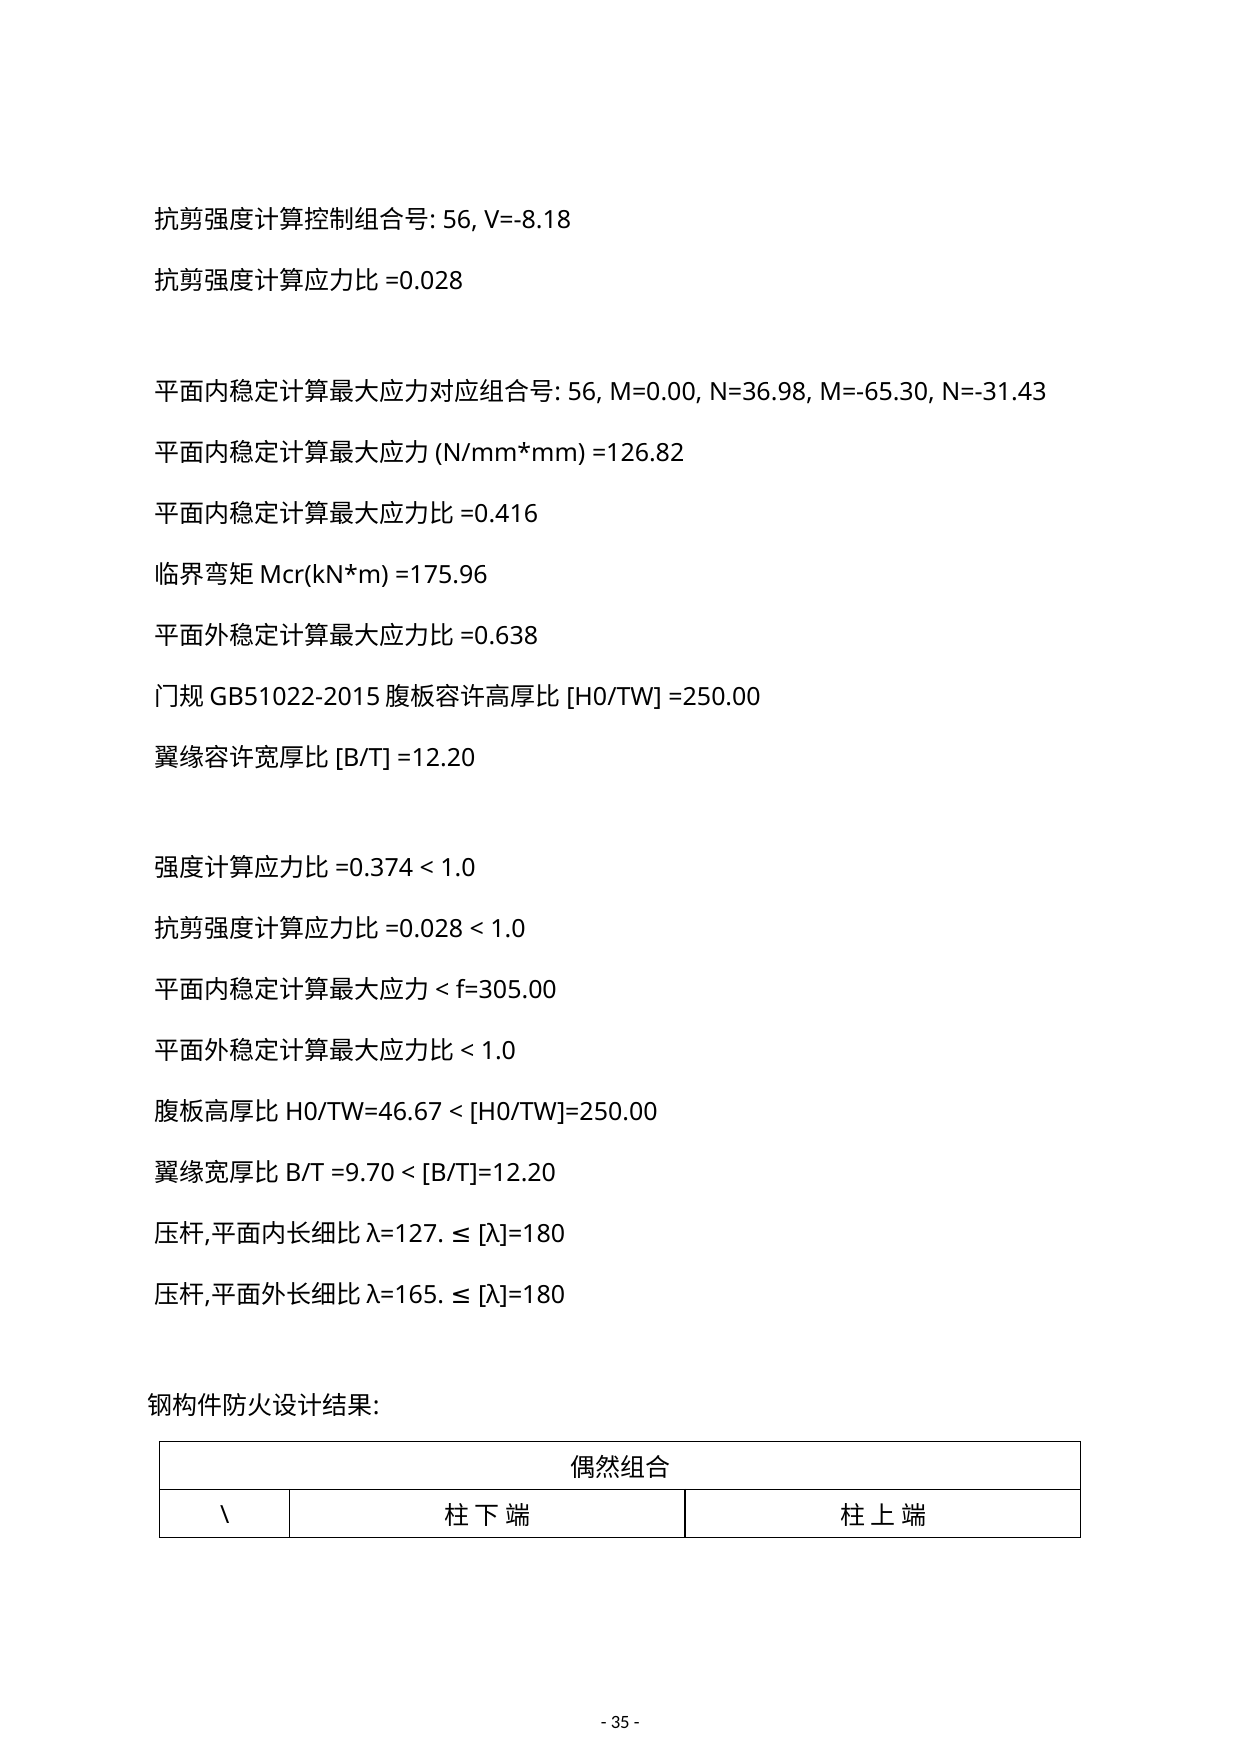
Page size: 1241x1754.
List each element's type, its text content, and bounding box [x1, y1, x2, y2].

text 平面内稳定计算最大应力 (N/mm*mm) =126.82 [148, 427, 1093, 474]
text 平面外稳定计算最大应力比 < 1.0 [148, 1025, 1093, 1072]
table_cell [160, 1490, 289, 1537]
text 平面内稳定计算最大应力对应组合号: 56, M=0.00, N=36.98, M=-65.30, N=-31.43 [148, 366, 1093, 413]
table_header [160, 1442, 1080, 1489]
text 平面外稳定计算最大应力比 =0.638 [148, 610, 1093, 657]
text 抗剪强度计算应力比 =0.028 [148, 255, 1093, 302]
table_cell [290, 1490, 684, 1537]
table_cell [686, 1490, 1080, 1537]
text 平面内稳定计算最大应力 < f=305.00 [148, 964, 1093, 1011]
text 压杆,平面外长细比 λ=165. ≤ [λ]=180 [148, 1269, 1093, 1317]
text 抗剪强度计算应力比 =0.028 < 1.0 [148, 903, 1093, 950]
text 翼缘宽厚比 B/T =9.70 < [B/T]=12.20 [148, 1147, 1093, 1194]
text 抗剪强度计算控制组合号: 56, V=-8.18 [148, 194, 1093, 241]
text 门规GB51022-2015腹板容许高厚比 [H0/TW] =250.00 [148, 671, 1093, 718]
text 平面内稳定计算最大应力比 =0.416 [148, 488, 1093, 535]
text 强度计算应力比 =0.374 < 1.0 [148, 842, 1093, 889]
text 钢构件防火设计结果: [148, 1380, 1093, 1427]
text 翼缘容许宽厚比 [B/T] =12.20 [148, 732, 1093, 779]
text 腹板高厚比 H0/TW=46.67 < [H0/TW]=250.00 [148, 1086, 1093, 1133]
text 临界弯矩Mcr(kN*m) =175.96 [148, 549, 1093, 596]
text 压杆,平面内长细比 λ=127. ≤ [λ]=180 [148, 1208, 1093, 1256]
